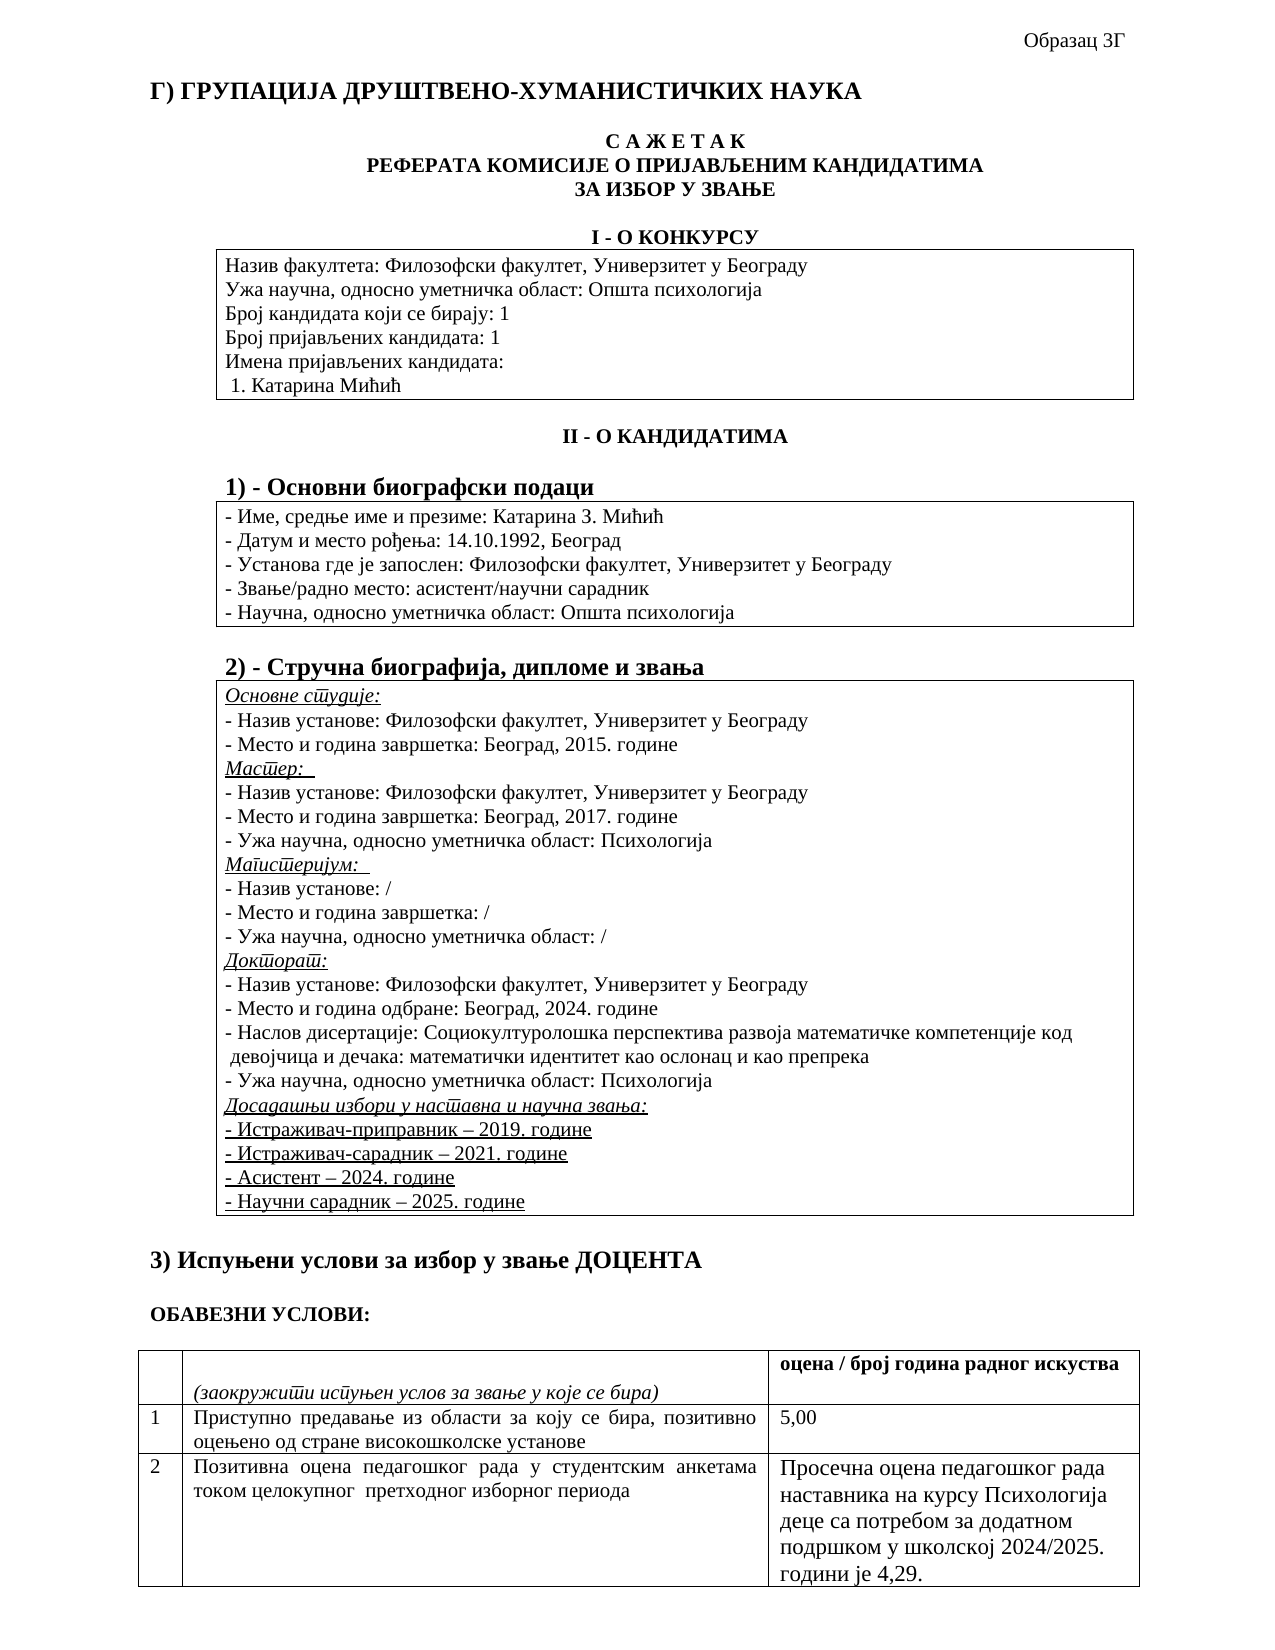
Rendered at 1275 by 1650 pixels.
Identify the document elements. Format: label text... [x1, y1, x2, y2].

text Основне студије: [217, 681, 1133, 704]
text Ужа научна, oдносно уметничка област: Општа психологија [217, 273, 1133, 297]
text ОБАВЕЗНИ УСЛОВИ: [150, 1302, 1125, 1326]
text ЗА ИЗБОР У ЗВАЊЕ [225, 177, 1125, 201]
text - Ужа научна, односно уметничка област: / [217, 921, 1133, 945]
table_cell Приступно предавање из области за коју се бира, позитивно оцењено од стране високошколске установе [183, 1405, 768, 1453]
table_cell 5,00 [769, 1405, 1139, 1453]
text - Назив установе: / [217, 873, 1133, 897]
table_cell Просечна оцена педагошког рада наставника на курсу Психологија деце са потребом за додатном подршком у школској 2024/2025. години је 4,29. [769, 1454, 1139, 1586]
table_cell Позитивна оцена педагошког рада у студентским анкетама током целокупног претходног изборног периода [183, 1454, 768, 1586]
text Број пријављених кандидата: 1 [217, 322, 1133, 346]
text 1) - Основни биографски подаци [225, 472, 1125, 501]
text Назив факултета: Филозофски факултет, Универзитет у Београду [217, 250, 1133, 273]
text - Научна, односно уметничка област: Општа психологија [217, 597, 1133, 626]
table_header [139, 1351, 182, 1404]
text С А Ж Е Т А К [225, 129, 1125, 153]
text - Звање/радно место: асистент/научни сарадник [217, 573, 1133, 597]
text Докторат: [217, 945, 1133, 969]
text - Датум и место рођења: 14.10.1992, Београд [217, 525, 1133, 549]
text РЕФЕРАТА КОМИСИЈЕ O ПРИЈАВЉЕНИМ КАНДИДАТИМА [225, 153, 1125, 177]
text Образац 3Г [150, 28, 1125, 52]
text - Научни сарадник – 2025. године [217, 1186, 1133, 1215]
table_header oценa / број година радног искуства [769, 1351, 1139, 1404]
text Г) ГРУПАЦИЈА ДРУШТВЕНО-ХУМАНИСТИЧКИХ НАУКА [150, 76, 1125, 105]
text - Назив установе: Филозофски факултет, Универзитет у Београду [217, 777, 1133, 801]
table_cell 1 [139, 1405, 182, 1453]
text 2) - Стручна биографија, дипломе и звања [225, 652, 1125, 680]
text Магистеријум: [217, 849, 1133, 873]
text - Место и година завршетка: / [217, 897, 1133, 921]
text - Име, средње име и презиме: Катарина З. Мићић [217, 502, 1133, 525]
text - Истраживач-приправник – 2019. године [217, 1113, 1133, 1137]
text - Установа где је запослен: Филозофски факултет, Универзитет у Београду [217, 549, 1133, 573]
text - Место и година одбране: Београд, 2024. године [217, 993, 1133, 1017]
table_header (заокружити испуњен услов за звање у које се бира) [183, 1351, 768, 1404]
text - Место и година завршетка: Београд, 2017. године [217, 801, 1133, 825]
text II - О КАНДИДАТИМА [225, 424, 1125, 448]
text - Истраживач-сарадник – 2021. године [217, 1137, 1133, 1162]
text - Ужа научна, односно уметничка област: Психологија [217, 1065, 1133, 1089]
text 3) Испуњени услови за избор у звање ДОЦЕНТА [150, 1245, 1125, 1273]
text Имена пријављених кандидата: [217, 346, 1133, 370]
text 1. Катарина Мићић [217, 370, 1133, 399]
text - Наслов дисертације: Социокултуролошка перспектива развоја математичке компетенције код девојчица и дечака: математички идентитет као ослонац и као препрека [217, 1017, 1133, 1065]
text Мастер: [217, 752, 1133, 777]
text I - О КОНКУРСУ [225, 225, 1125, 249]
text Број кандидата који се бирају: 1 [217, 297, 1133, 322]
text - Назив установе: Филозофски факултет, Универзитет у Београду [217, 969, 1133, 993]
text - Место и година завршетка: Београд, 2015. године [217, 728, 1133, 752]
text - Ужа научна, односно уметничка област: Психологија [217, 825, 1133, 849]
table_cell 2 [139, 1454, 182, 1586]
text - Асистент – 2024. године [217, 1162, 1133, 1186]
text Досадашњи избори у наставна и научна звања: [217, 1089, 1133, 1113]
text - Назив установе: Филозофски факултет, Универзитет у Београду [217, 704, 1133, 728]
